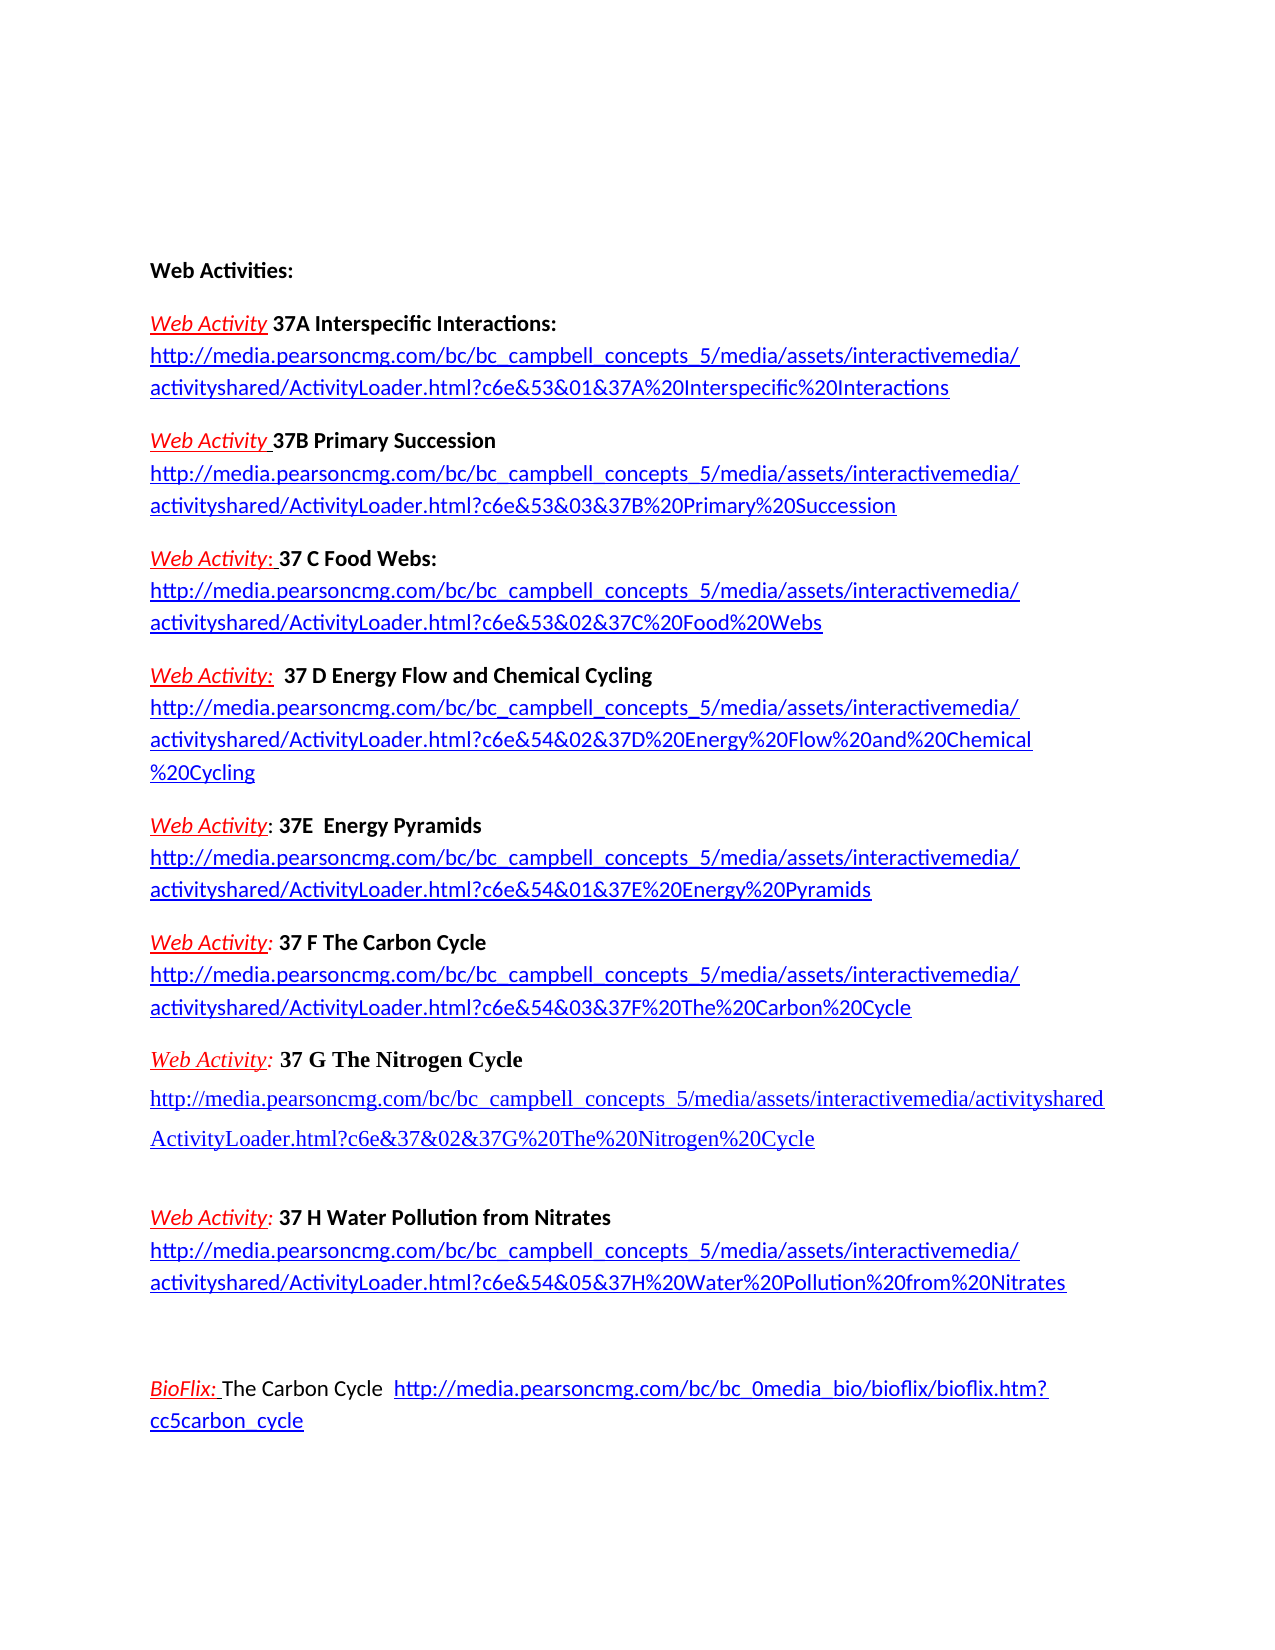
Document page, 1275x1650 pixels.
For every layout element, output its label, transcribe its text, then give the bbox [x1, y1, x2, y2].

text Web Activities: [150, 256, 1125, 284]
text ActivityLoader.html?c6e&37&02&37G%20The%20Nitrogen%20Cycle [150, 1124, 1125, 1151]
text Web Activity 37A Interspecific Interactions: http://media.pearsoncmg.com/bc/bc_campbell_concepts_5/media/assets/interactivemedia/activityshared/ActivityLoader.html?c6e&53&01&37A%20Interspecific%20Interactions [150, 309, 1125, 401]
text Web Activity 37B Primary Succession http://media.pearsoncmg.com/bc/bc_campbell_concepts_5/media/assets/interactivemedia/activityshared/ActivityLoader.html?c6e&53&03&37B%20Primary%20Succession [150, 426, 1125, 519]
text http://media.pearsoncmg.com/bc/bc_campbell_concepts_5/media/assets/interactivemedia/activityshared [150, 1085, 1125, 1111]
text Web Activity: 37 F The Carbon Cycle http://media.pearsoncmg.com/bc/bc_campbell_concepts_5/media/assets/interactivemedia/activityshared/ActivityLoader.html?c6e&54&03&37F%20The%20Carbon%20Cycle [150, 928, 1125, 1021]
text Web Activity: 37 G The Nitrogen Cycle [150, 1046, 1125, 1072]
text Web Activity: 37E Energy Pyramids http://media.pearsoncmg.com/bc/bc_campbell_concepts_5/media/assets/interactivemedia/activityshared/ActivityLoader.html?c6e&54&01&37E%20Energy%20Pyramids [150, 811, 1125, 903]
text Web Activity: 37 D Energy Flow and Chemical Cycling http://media.pearsoncmg.com/bc/bc_campbell_concepts_5/media/assets/interactivemedia/activityshared/ActivityLoader.html?c6e&54&02&37D%20Energy%20Flow%20and%20Chemical%20Cycling [150, 661, 1125, 786]
text Web Activity: 37 C Food Webs: http://media.pearsoncmg.com/bc/bc_campbell_concepts_5/media/assets/interactivemedia/activityshared/ActivityLoader.html?c6e&53&02&37C%20Food%20Webs [150, 544, 1125, 636]
text Web Activity: 37 H Water Pollution from Nitrates http://media.pearsoncmg.com/bc/bc_campbell_concepts_5/media/assets/interactivemedia/activityshared/ActivityLoader.html?c6e&54&05&37H%20Water%20Pollution%20from%20Nitrates [150, 1203, 1125, 1296]
text BioFlix: The Carbon Cycle http://media.pearsoncmg.com/bc/bc_0media_bio/bioflix/bioflix.htm?cc5carbon_cycle [150, 1374, 1125, 1434]
